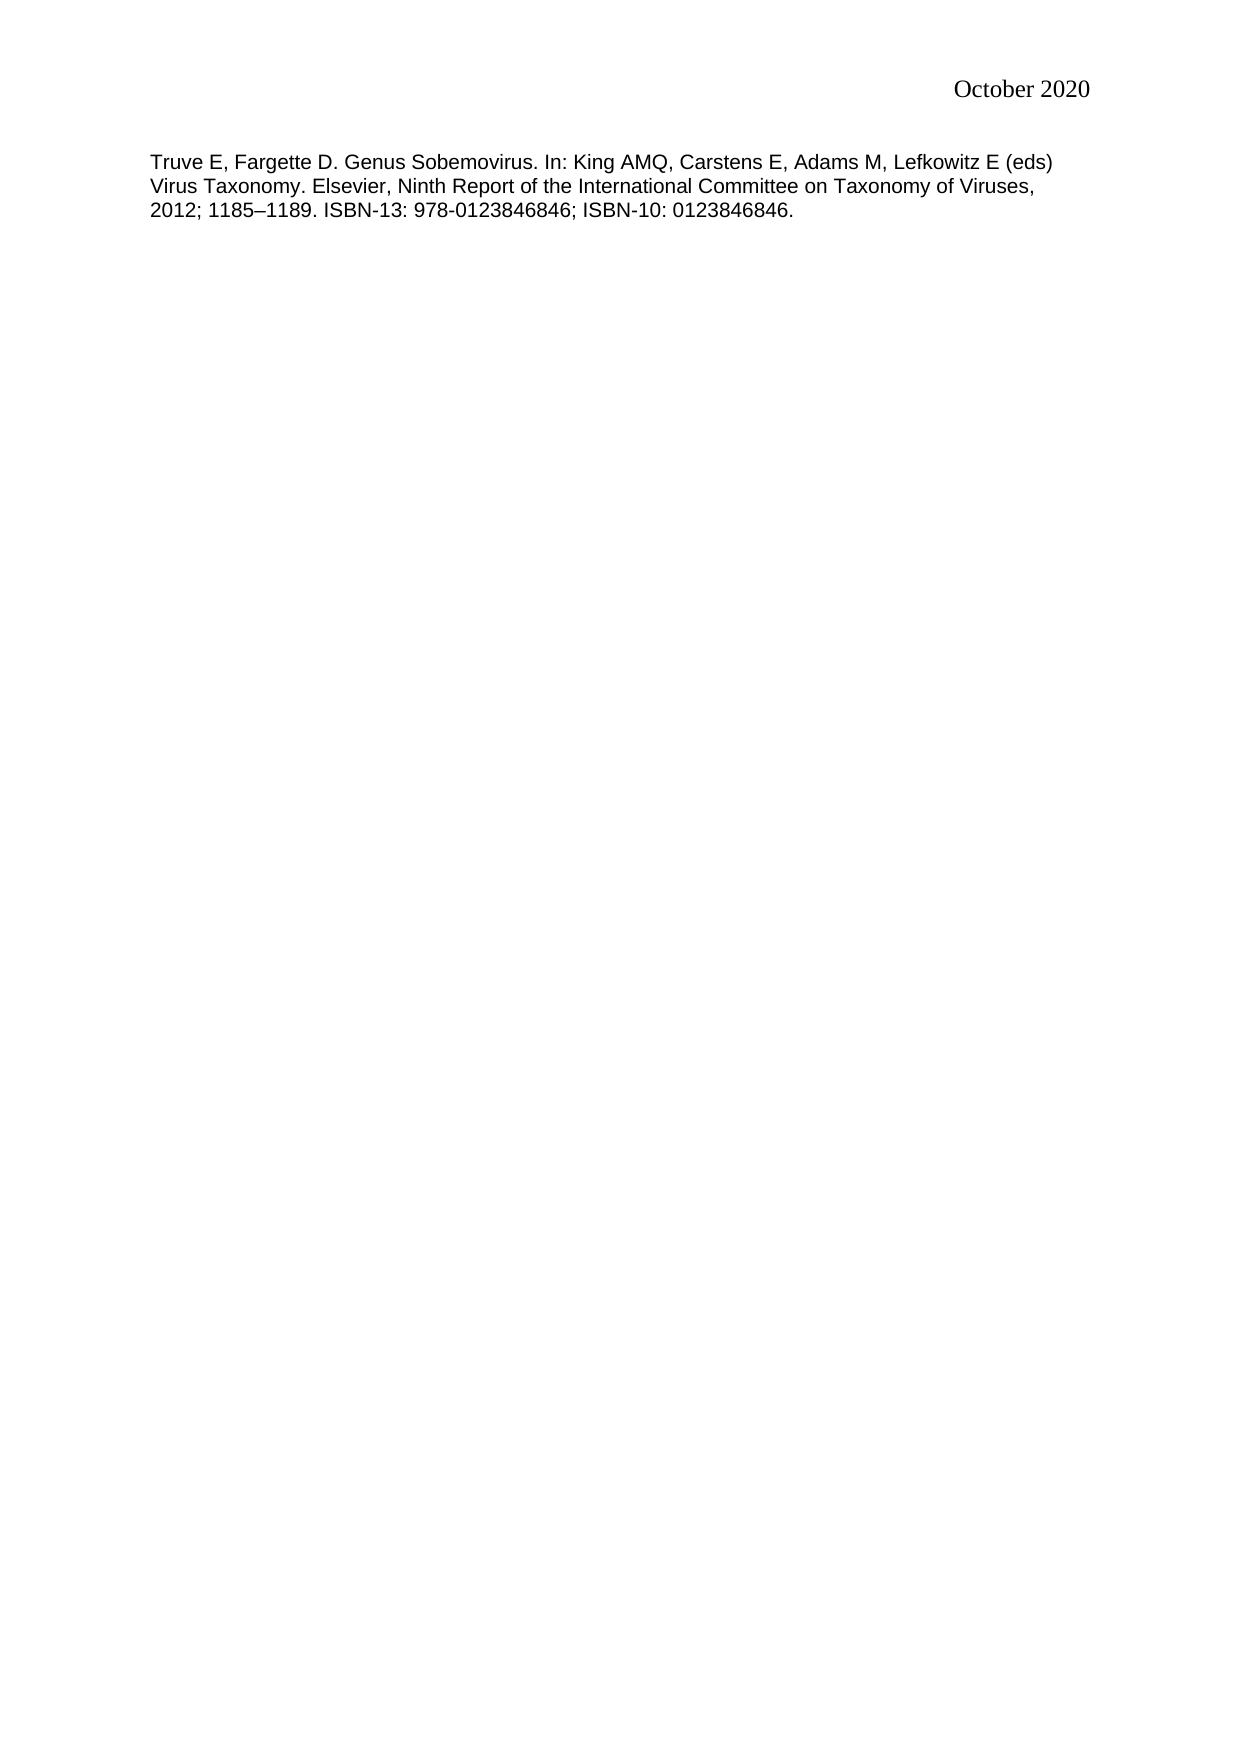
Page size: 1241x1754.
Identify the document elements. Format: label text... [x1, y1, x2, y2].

text Truve E, Fargette D. Genus Sobemovirus. In: King AMQ, Carstens E, Adams M, Lefkowitz E (eds) Virus Taxonomy. Elsevier, Ninth Report of the International Committee on Taxonomy of Viruses, 2012; 1185–1189. ISBN-13: 978-0123846846; ISBN-10: 0123846846. [150, 150, 1090, 222]
